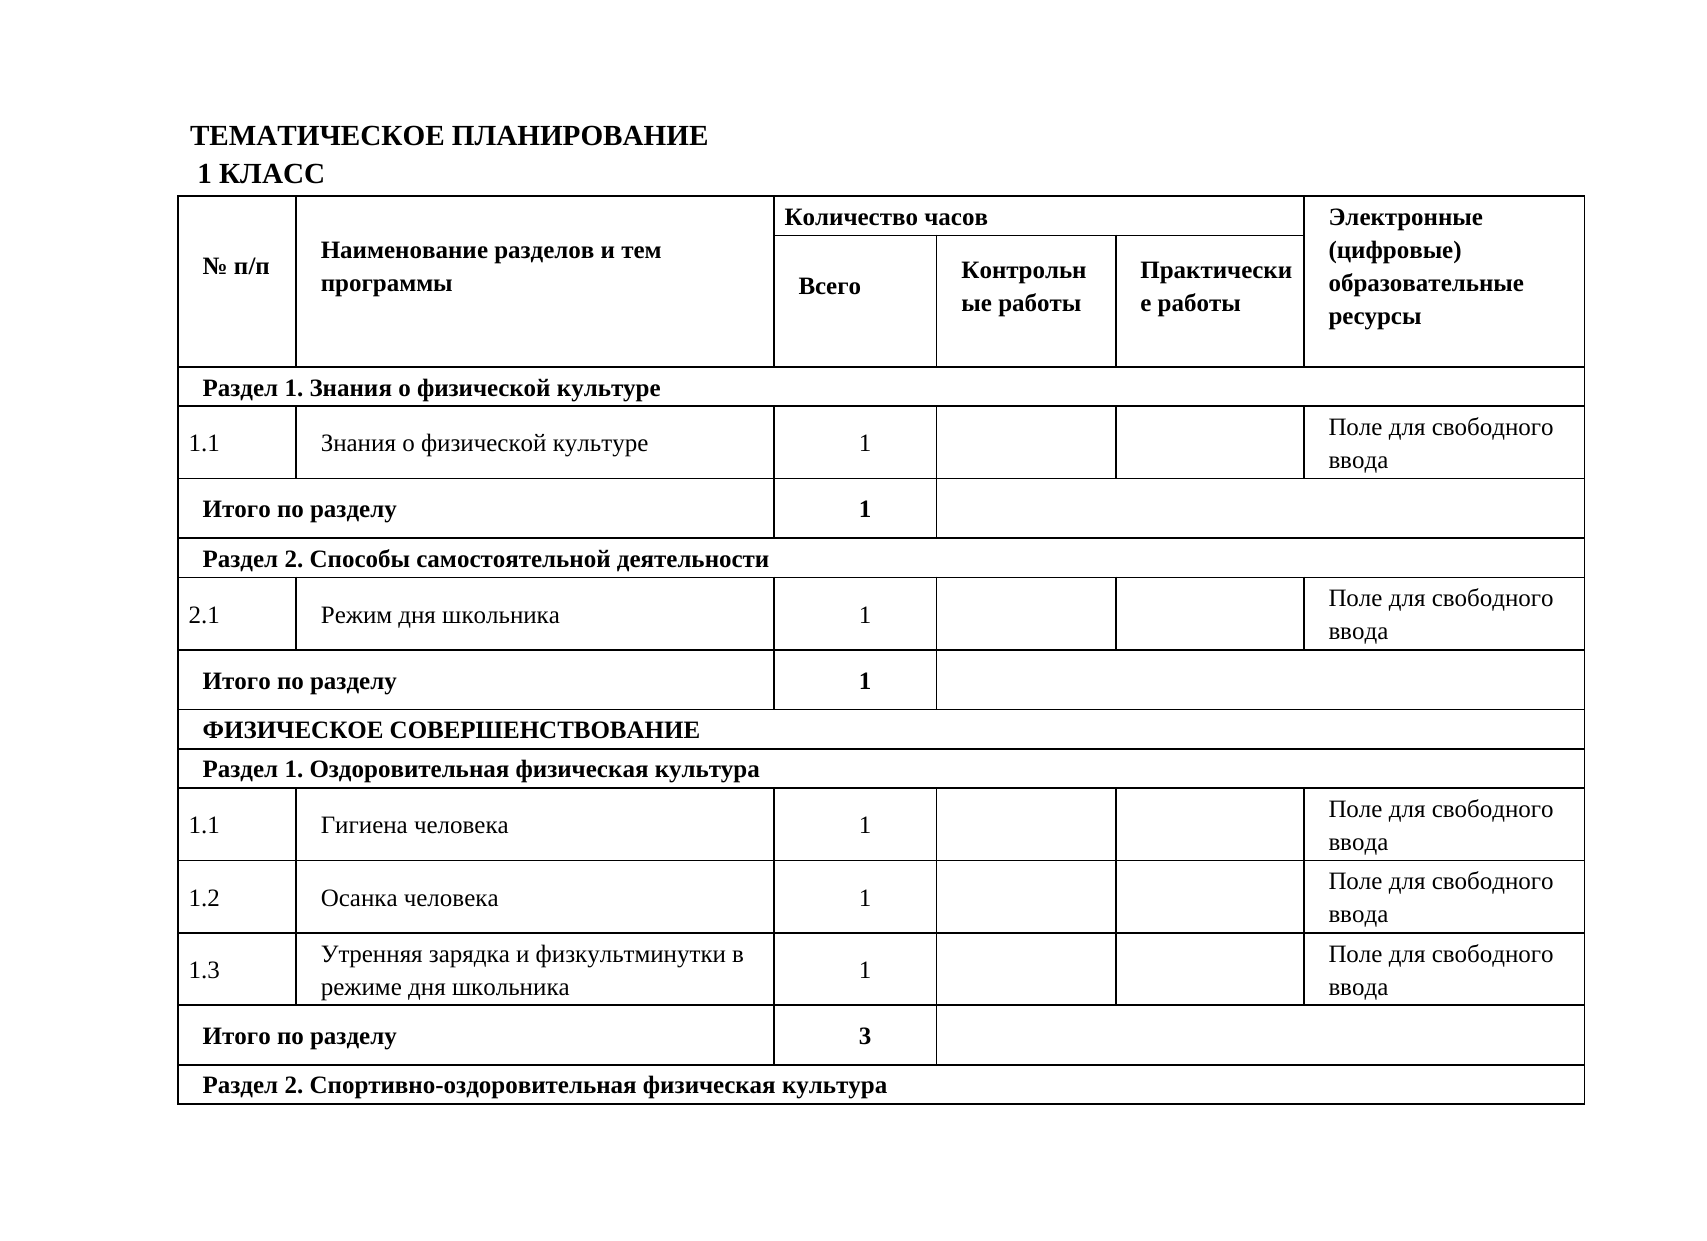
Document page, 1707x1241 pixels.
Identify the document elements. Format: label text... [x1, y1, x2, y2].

table_cell Раздел 2. Способы самостоятельной деятельности [179, 539, 1584, 577]
table_cell [1117, 934, 1303, 1004]
table_cell Итого по разделу [179, 479, 773, 537]
table_cell Утренняя зарядка и физкультминутки в режиме дня школьника [297, 934, 773, 1004]
table_cell Раздел 2. Спортивно-оздоровительная физическая культура [179, 1066, 1584, 1103]
table_header Количество часов [775, 197, 1303, 234]
table_cell 1 [775, 934, 936, 1004]
table_cell [1117, 861, 1303, 932]
table_cell Поле для свободного ввода [1305, 789, 1584, 859]
table_cell 1 [775, 479, 936, 537]
table_cell Всего [775, 236, 936, 366]
table_cell [937, 578, 1115, 649]
table_cell Поле для свободного ввода [1305, 578, 1584, 649]
table_cell [937, 479, 1584, 537]
text ТЕМАТИЧЕСКОЕ ПЛАНИРОВАНИЕ [190, 118, 1618, 152]
table_cell [937, 861, 1115, 932]
table_cell Поле для свободного ввода [1305, 861, 1584, 932]
table_header Наименование разделов и тем программы [297, 197, 773, 366]
table_cell 3 [775, 1006, 936, 1064]
table_header № п/п [179, 197, 295, 366]
table_cell 1.1 [179, 789, 295, 859]
table_cell 1 [775, 651, 936, 708]
table_cell Поле для свободного ввода [1305, 407, 1584, 478]
table_cell Гигиена человека [297, 789, 773, 859]
table_cell [937, 934, 1115, 1004]
table_cell 1.1 [179, 407, 295, 478]
table_cell 1 [775, 861, 936, 932]
table_cell [1117, 789, 1303, 859]
table_cell [937, 407, 1115, 478]
table_cell Итого по разделу [179, 1006, 773, 1064]
table_header Электронные (цифровые) образовательные ресурсы [1305, 197, 1584, 366]
table_cell Контрольные работы [937, 236, 1115, 366]
table_cell [937, 651, 1584, 708]
table_cell [937, 789, 1115, 859]
table_cell [1117, 578, 1303, 649]
table_cell Поле для свободного ввода [1305, 934, 1584, 1004]
table_cell Итого по разделу [179, 651, 773, 708]
table_cell ФИЗИЧЕСКОЕ СОВЕРШЕНСТВОВАНИЕ [179, 710, 1584, 748]
table_cell 2.1 [179, 578, 295, 649]
table_cell [937, 1006, 1584, 1064]
table_cell Осанка человека [297, 861, 773, 932]
text 1 КЛАСС [190, 157, 1618, 190]
table_cell 1 [775, 578, 936, 649]
table_cell Знания о физической культуре [297, 407, 773, 478]
table_cell Раздел 1. Оздоровительная физическая культура [179, 750, 1584, 787]
table_cell 1.3 [179, 934, 295, 1004]
table_cell 1 [775, 789, 936, 859]
table_cell Практические работы [1117, 236, 1303, 366]
table_cell Раздел 1. Знания о физической культуре [179, 368, 1584, 405]
table_cell [1117, 407, 1303, 478]
table_cell 1.2 [179, 861, 295, 932]
table_cell Режим дня школьника [297, 578, 773, 649]
table_cell 1 [775, 407, 936, 478]
